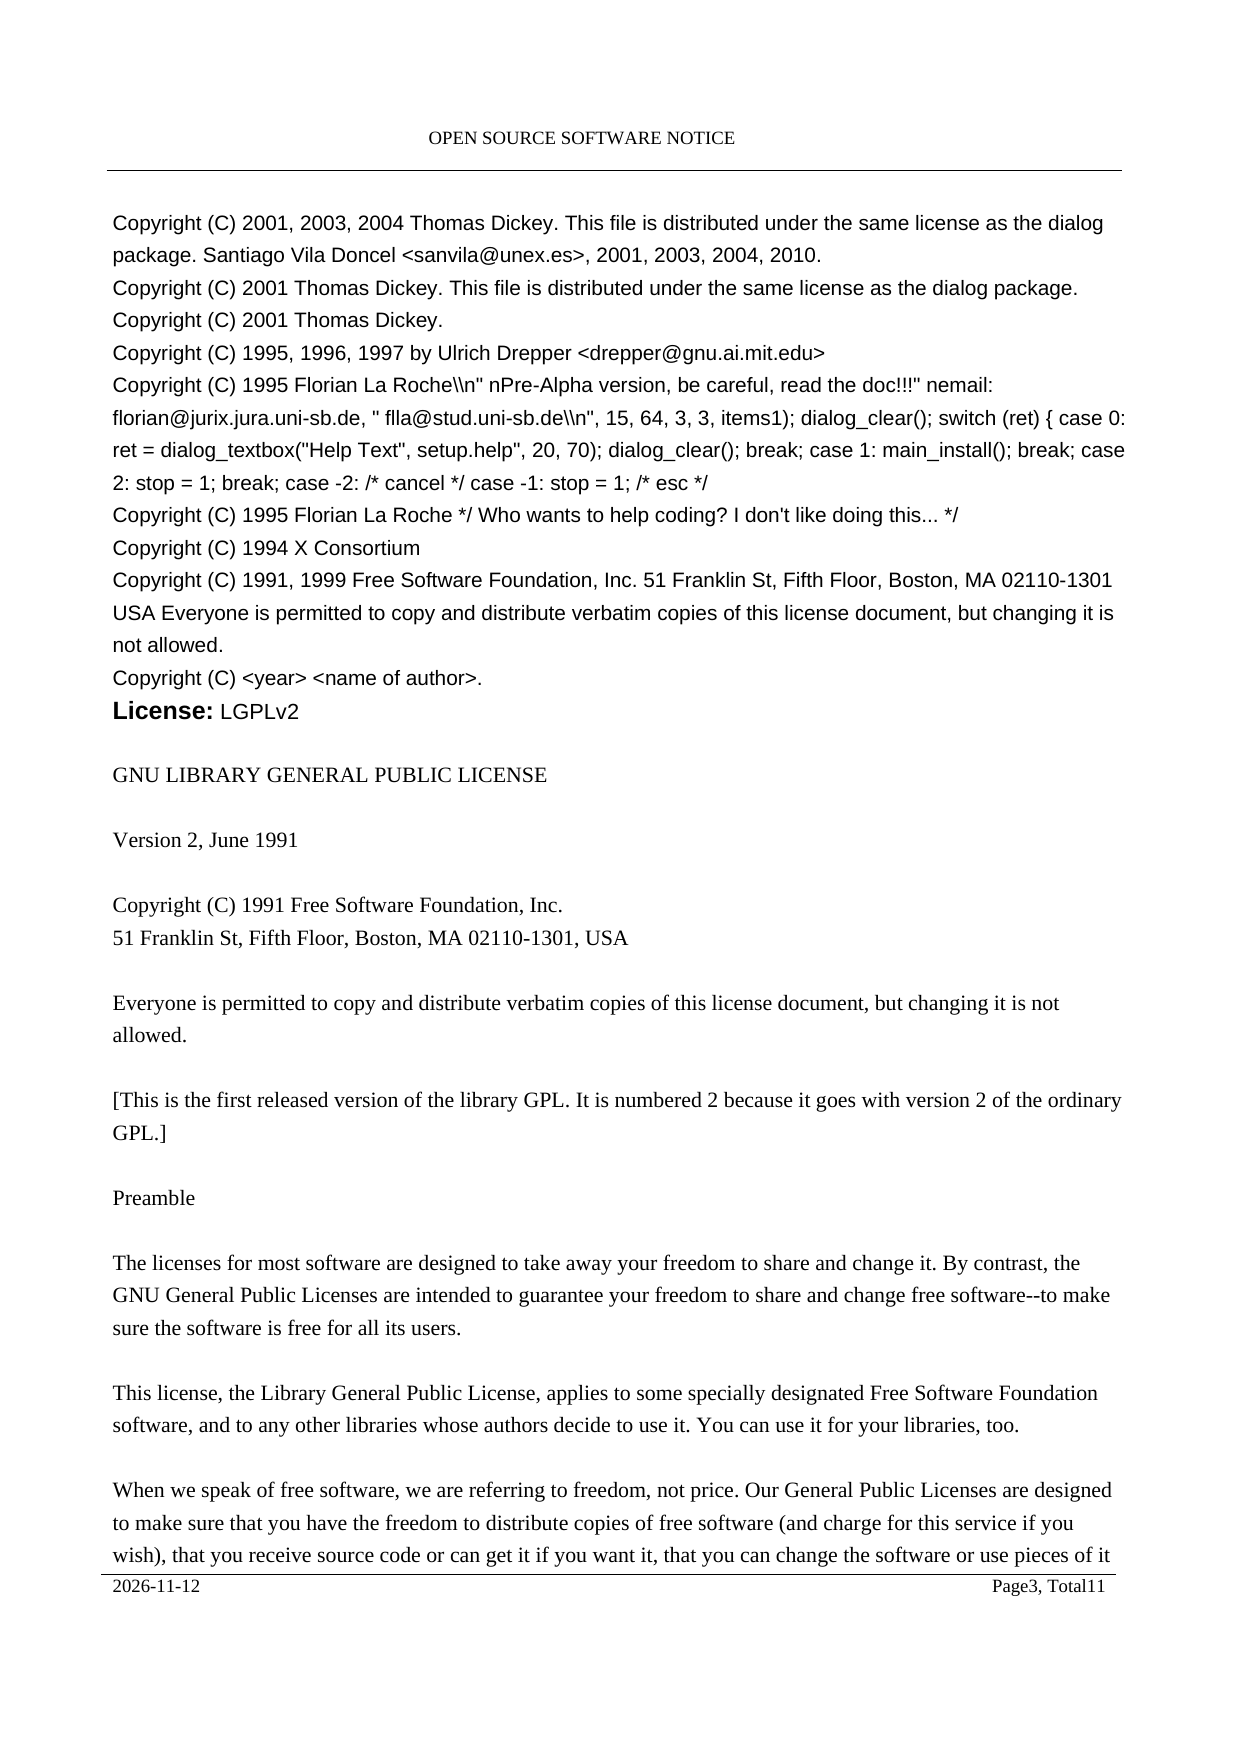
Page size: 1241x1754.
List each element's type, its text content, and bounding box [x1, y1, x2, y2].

text Copyright (C) 1995, 1996, 1997 by Ulrich Drepper <drepper@gnu.ai.mit.edu> [112, 336, 1128, 369]
text Copyright (C) 1994 X Consortium [112, 531, 1128, 564]
text Copyright (C) <year> <name of author>. [112, 661, 1128, 694]
text Copyright (C) 2001, 2003, 2004 Thomas Dickey. This file is distributed under the same license as the dialog package. Santiago Vila Doncel <sanvila@unex.es>, 2001, 2003, 2004, 2010. [112, 206, 1128, 271]
text Copyright (C) 1995 Florian La Roche */ Who wants to help coding? I don't like doing this... */ [112, 499, 1128, 531]
text Copyright (C) 1995 Florian La Roche\\n" nPre-Alpha version, be careful, read the doc!!!" nemail: florian@jurix.jura.uni-sb.de, " flla@stud.uni-sb.de\\n", 15, 64, 3, 3, items1); dialog_clear(); switch (ret) { case 0: ret = dialog_textbox("Help Text", setup.help", 20, 70); dialog_clear(); break; case 1: main_install(); break; case 2: stop = 1; break; case -2: /* cancel */ case -1: stop = 1; /* esc */ [112, 369, 1128, 499]
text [112, 694, 1128, 1571]
text Copyright (C) 1991, 1999 Free Software Foundation, Inc. 51 Franklin St, Fifth Floor, Boston, MA 02110-1301 USA Everyone is permitted to copy and distribute verbatim copies of this license document, but changing it is not allowed. [112, 564, 1128, 661]
text Copyright (C) 2001 Thomas Dickey. This file is distributed under the same license as the dialog package. [112, 271, 1128, 304]
text Copyright (C) 2001 Thomas Dickey. [112, 304, 1128, 336]
